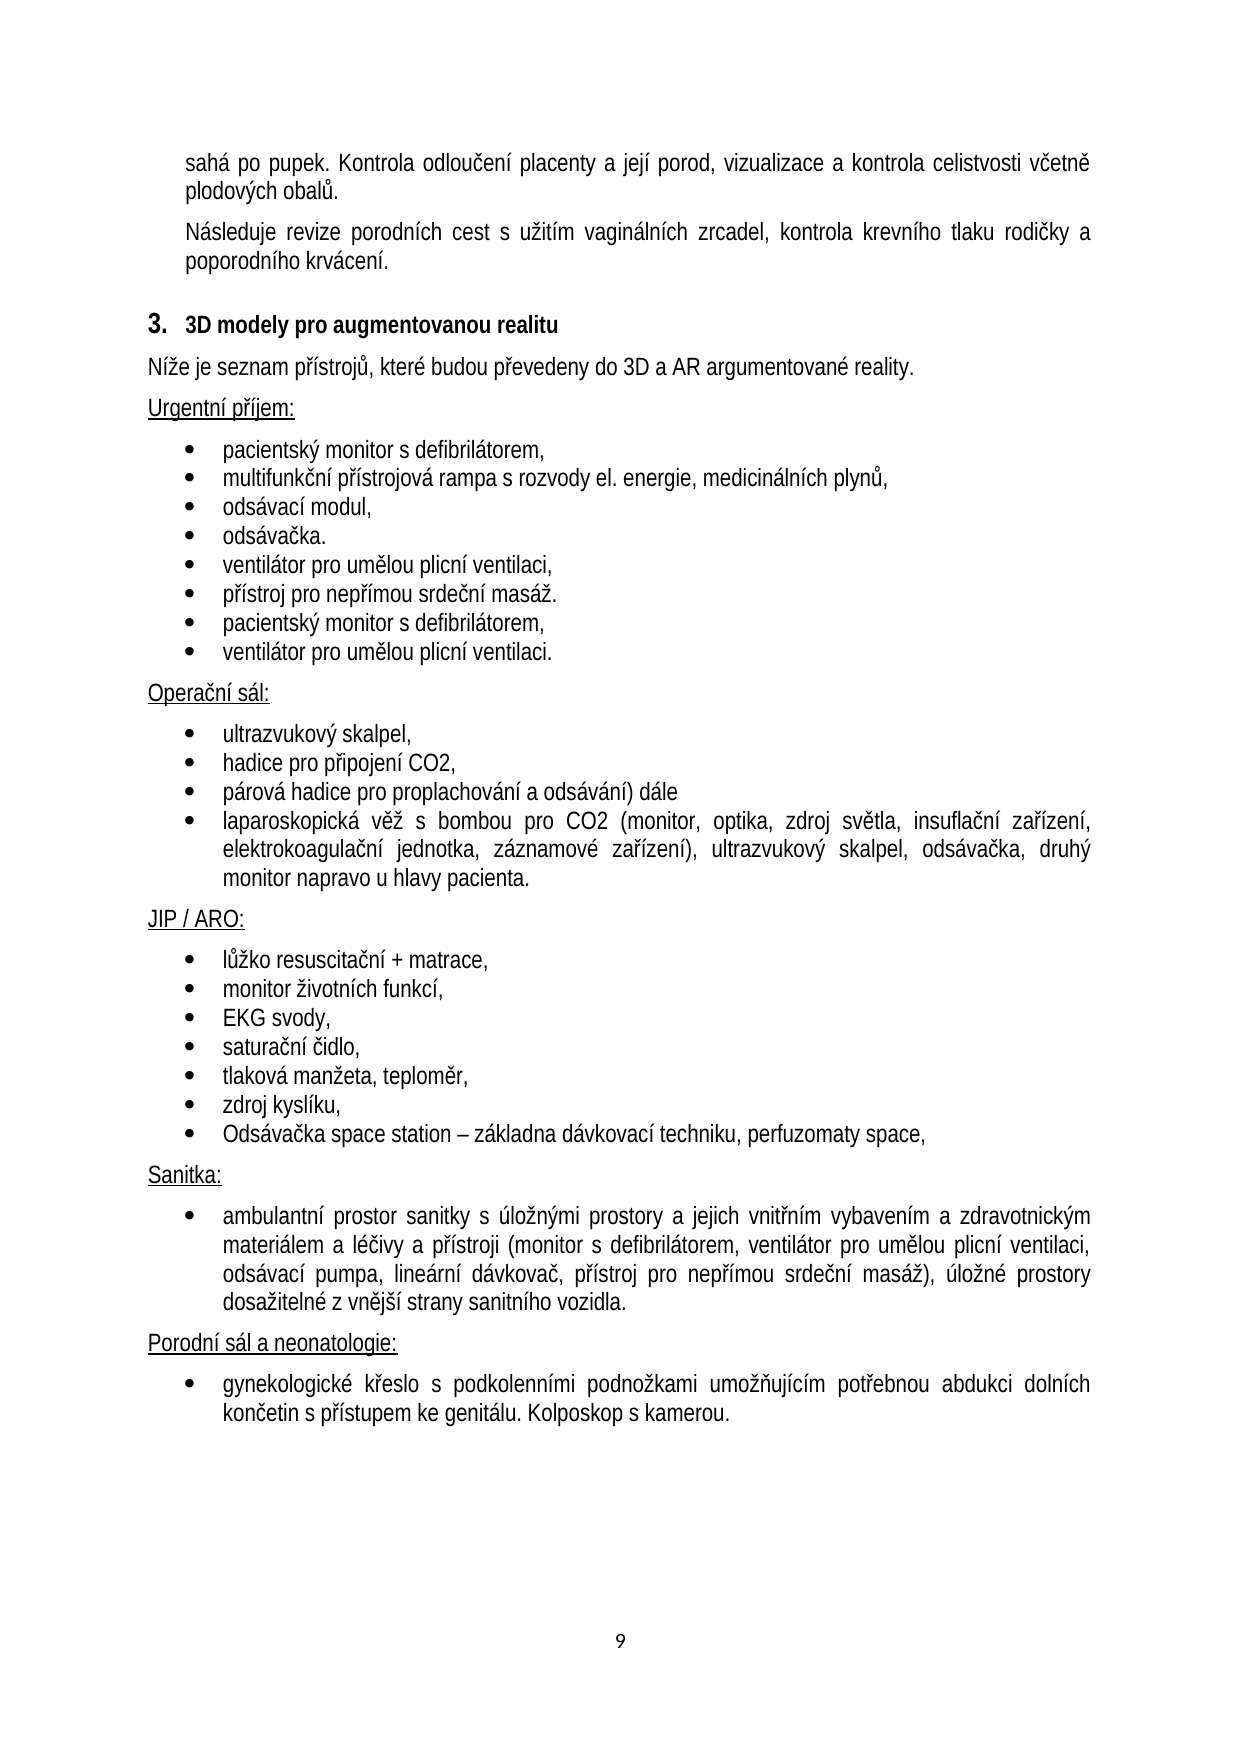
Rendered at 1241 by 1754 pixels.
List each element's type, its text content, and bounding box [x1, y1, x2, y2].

list lůžko resuscitační + matrace, [185, 945, 1093, 974]
list Odsávačka space station – základna dávkovací techniku, perfuzomaty space, [185, 1118, 1093, 1147]
list ultrazvukový skalpel, [185, 719, 1093, 748]
list ventilátor pro umělou plicní ventilaci. [185, 637, 1093, 665]
list ambulantní prostor sanitky s úložnými prostory a jejich vnitřním vybavením a zdravotnickým materiálem a léčivy a přístroji (monitor s defibrilátorem, ventilátor pro umělou plicní ventilaci, odsávací pumpa, lineární dávkovač, přístroj pro nepřímou srdeční masáž), úložné prostory dosažitelné z vnější strany sanitního vozidla. [185, 1201, 1093, 1316]
text Níže je seznam přístrojů, které budou převedeny do 3D a AR argumentované reality. [148, 352, 1093, 381]
list zdroj kyslíku, [185, 1090, 1093, 1118]
list 3D modely pro augmentovanou realitu [148, 306, 1093, 340]
list přístroj pro nepřímou srdeční masáž. [185, 579, 1093, 608]
text Následuje revize porodních cest s užitím vaginálních zrcadel, kontrola krevního tlaku rodičky a poporodního krvácení. [185, 217, 1093, 275]
list gynekologické křeslo s podkolenními podnožkami umožňujícím potřebnou abdukci dolních končetin s přístupem ke genitálu. Kolposkop s kamerou. [185, 1369, 1093, 1427]
list pacientský monitor s defibrilátorem, [185, 434, 1093, 463]
list EKG svody, [185, 1003, 1093, 1032]
text Urgentní příjem: [148, 393, 1093, 422]
list tlaková manžeta, teploměr, [185, 1061, 1093, 1090]
list odsávací modul, [185, 492, 1093, 521]
list pacientský monitor s defibrilátorem, [185, 608, 1093, 637]
list ventilátor pro umělou plicní ventilaci, [185, 550, 1093, 579]
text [185, 148, 1093, 205]
list monitor životních funkcí, [185, 974, 1093, 1003]
list laparoskopická věž s bombou pro CO2 (monitor, optika, zdroj světla, insuflační zařízení, elektrokoagulační jednotka, záznamové zařízení), ultrazvukový skalpel, odsávačka, druhý monitor napravo u hlavy pacienta. [185, 806, 1093, 892]
list odsávačka. [185, 521, 1093, 550]
list hadice pro připojení CO2, [185, 748, 1093, 777]
list saturační čidlo, [185, 1032, 1093, 1061]
text Porodní sál a neonatologie: [148, 1328, 1093, 1357]
list párová hadice pro proplachování a odsávání) dále [185, 777, 1093, 806]
text JIP / ARO: [148, 904, 1093, 933]
list multifunkční přístrojová rampa s rozvody el. energie, medicinálních plynů, [185, 463, 1093, 492]
text Operační sál: [148, 678, 1093, 707]
text Sanitka: [148, 1160, 1093, 1188]
